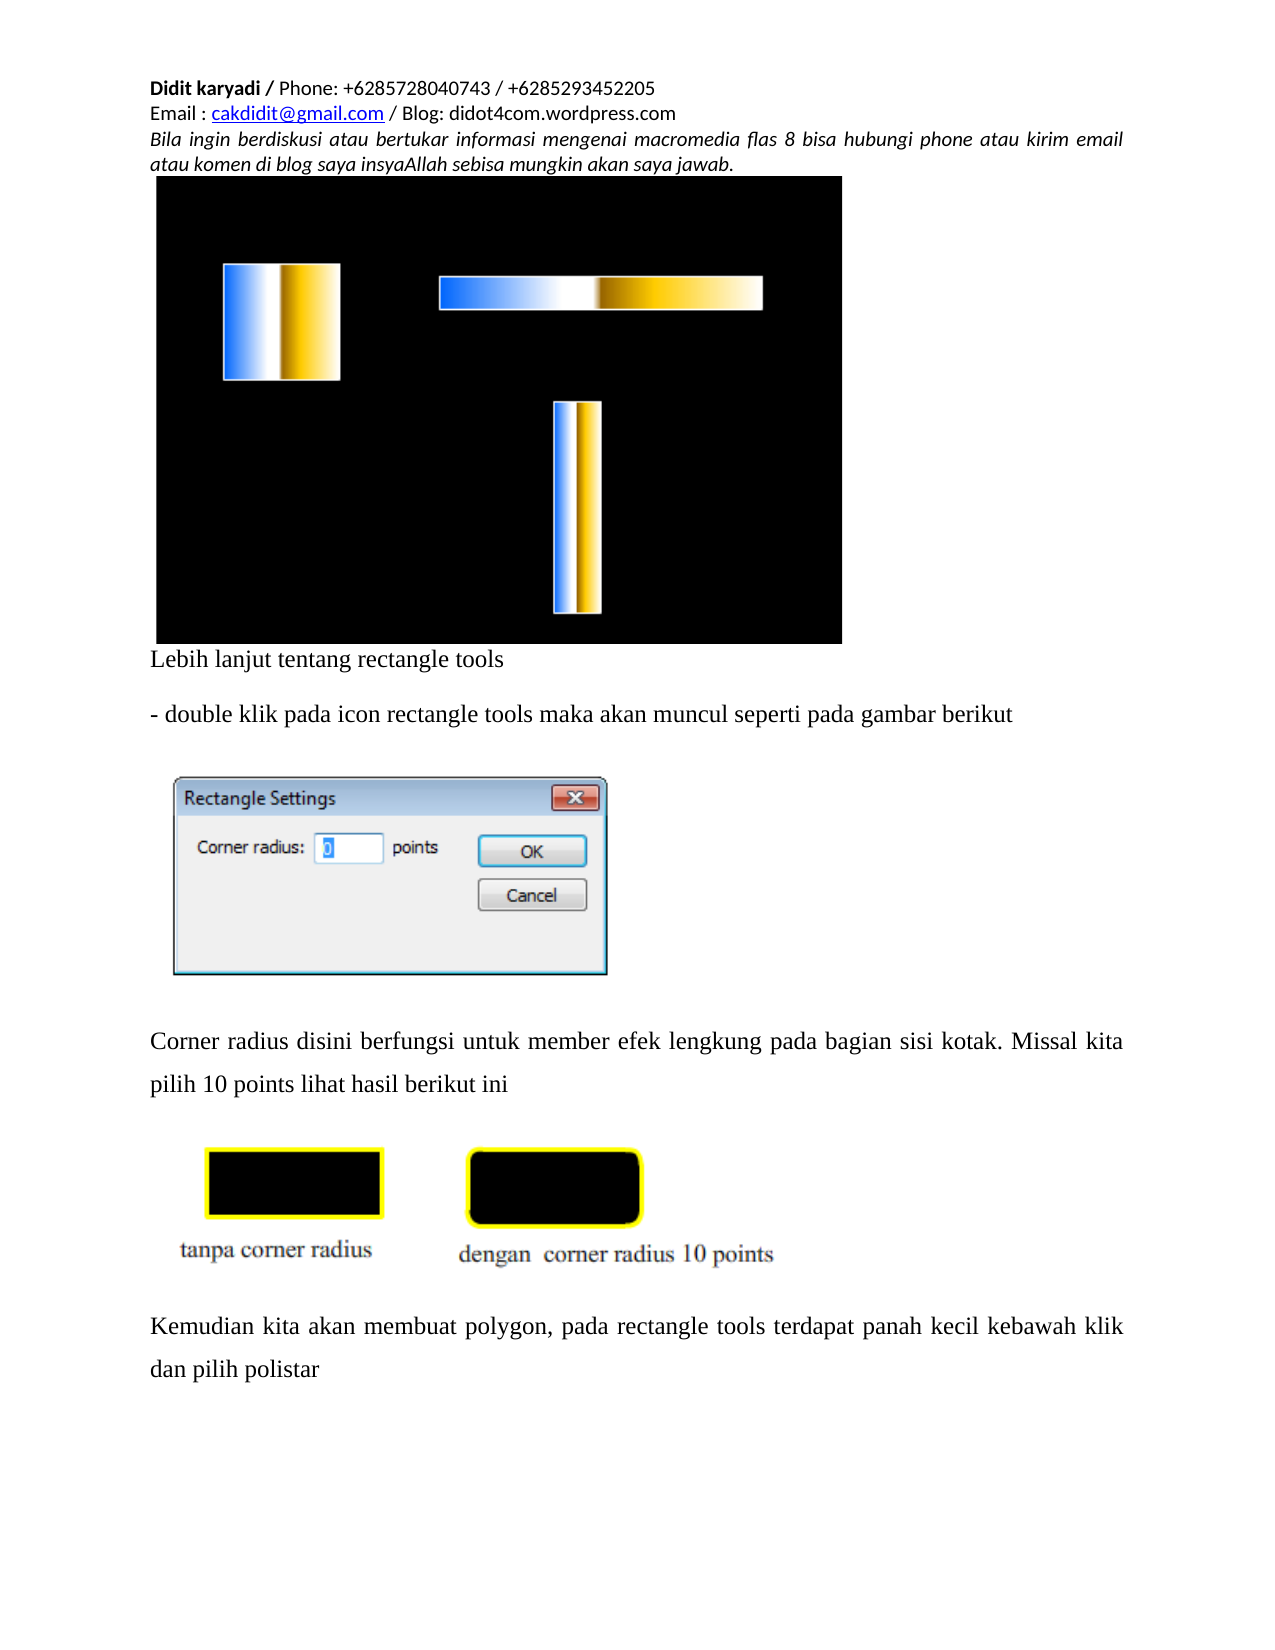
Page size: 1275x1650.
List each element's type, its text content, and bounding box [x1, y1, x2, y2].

picture [156, 176, 843, 644]
picture [150, 755, 636, 999]
text - double klik pada icon rectangle tools maka akan muncul seperti pada gambar berikut [150, 699, 1125, 728]
picture [150, 1124, 793, 1284]
text Corner radius disini berfungsi untuk member efek lengkung pada bagian sisi kotak. Missal kita pilih 10 points lihat hasil berikut ini [150, 1026, 1125, 1098]
text Lebih lanjut tentang rectangle tools [150, 644, 1125, 673]
text Kemudian kita akan membuat polygon, pada rectangle tools terdapat panah kecil kebawah klik dan pilih polistar [150, 1311, 1125, 1383]
